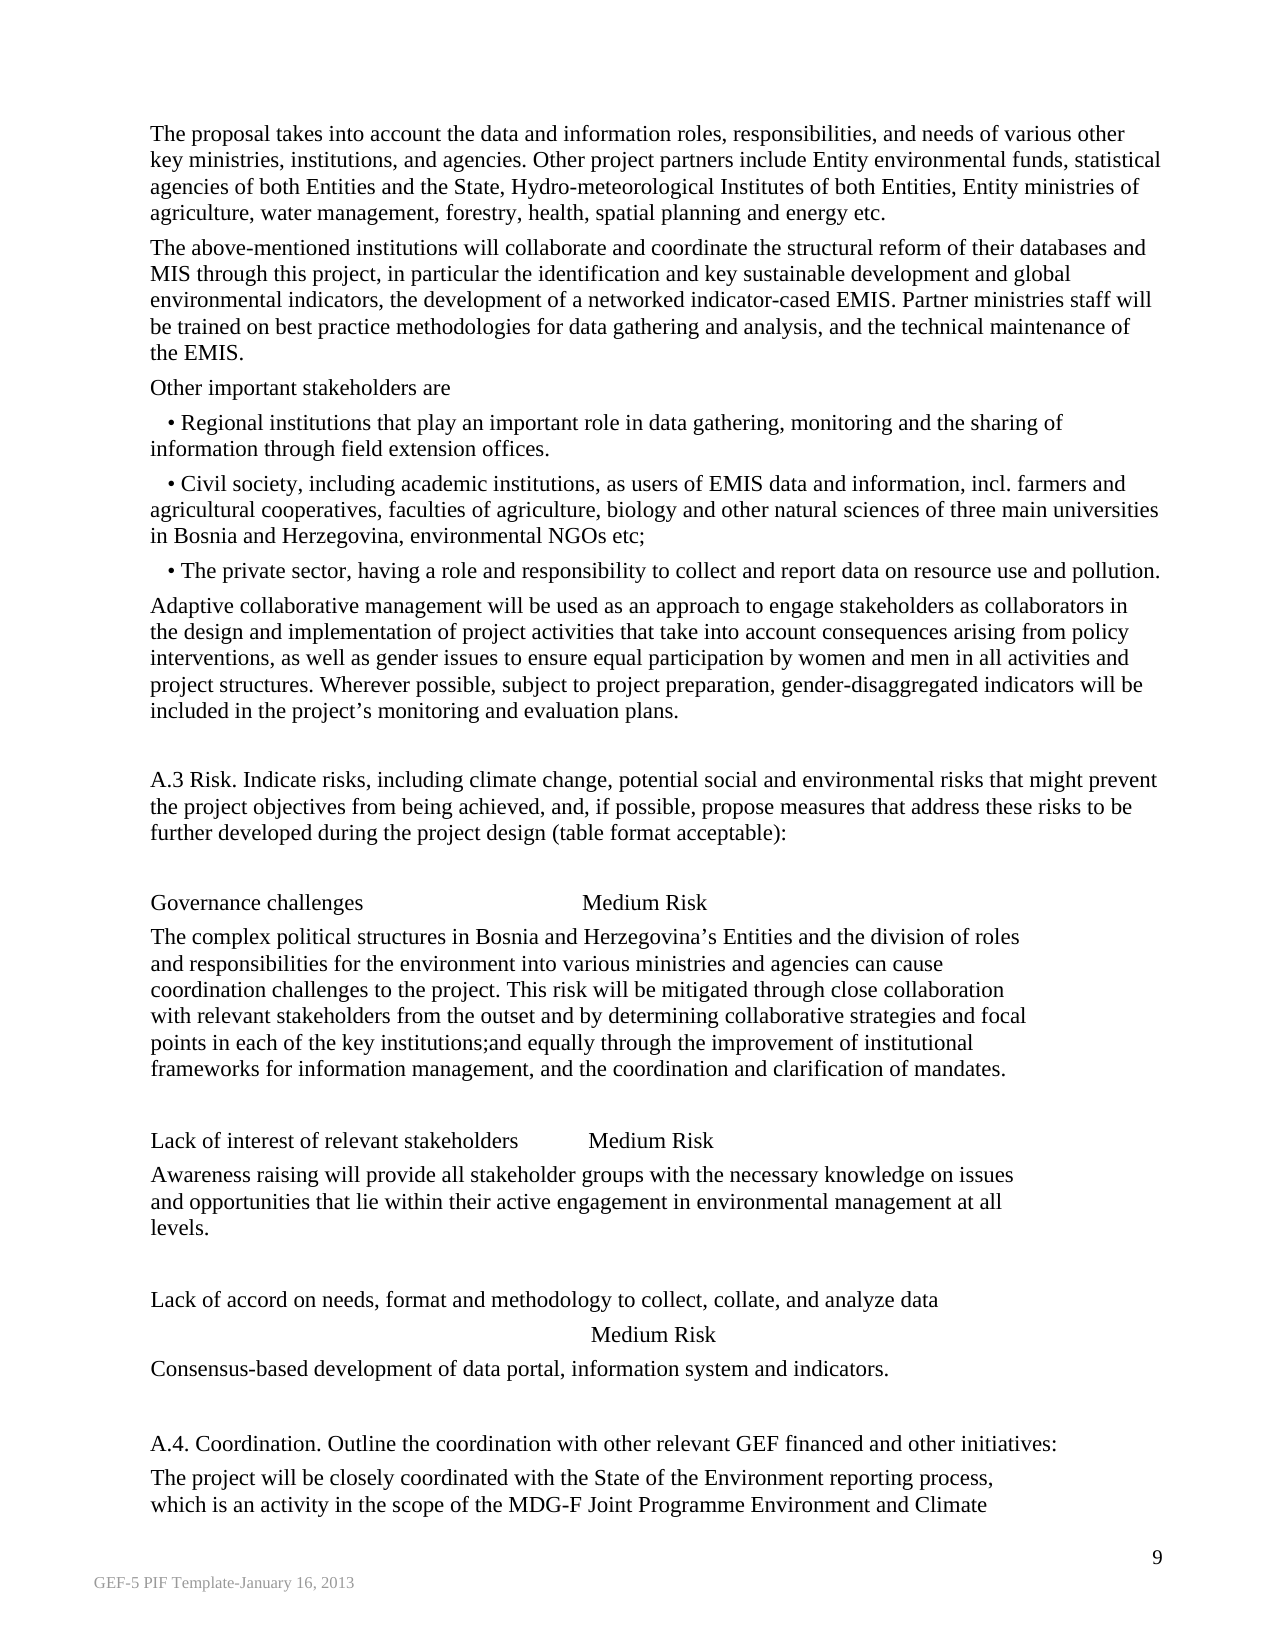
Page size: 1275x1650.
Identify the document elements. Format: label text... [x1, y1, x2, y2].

table_header Governance challenges Medium Risk The complex political structures in Bosnia and Herzegovina’s Entities and the division of roles and responsibilities for the environment into various ministries and agencies can cause coordination challenges to the project. This risk will be mitigated through close collaboration with relevant stakeholders from the outset and by determining collaborative strategies and focal points in each of the key institutions;and equally through the improvement of institutional frameworks for information management, and the coordination and clarification of mandates. Lack of interest of relevant stakeholders Medium Risk Awareness raising will provide all stakeholder groups with the necessary knowledge on issues and opportunities that lie within their active engagement in environmental management at all levels. Lack of accord on needs, format and methodology to collect, collate, and analyze data Medium Risk Consensus-based development of data portal, information system and indicators. [139, 854, 1052, 1429]
text The proposal takes into account the data and information roles, responsibilities, and needs of various other key ministries, institutions, and agencies. Other project partners include Entity environmental funds, statistical agencies of both Entities and the State, Hydro-meteorological Institutes of both Entities, Entity ministries of agriculture, water management, forestry, health, spatial planning and energy etc. [150, 120, 1162, 225]
text A.4. Coordination. Outline the coordination with other relevant GEF financed and other initiatives: [150, 1429, 1162, 1456]
text • Regional institutions that play an important role in data gathering, monitoring and the sharing of information through field extension offices. [150, 408, 1162, 461]
text • The private sector, having a role and responsibility to collect and report data on resource use and pollution. [150, 557, 1162, 583]
text • Civil society, including academic institutions, as users of EMIS data and information, incl. farmers and agricultural cooperatives, faculties of agriculture, biology and other natural sciences of three main universities in Bosnia and Herzegovina, environmental NGOs etc; [150, 469, 1162, 549]
text A.3 Risk. Indicate risks, including climate change, potential social and environmental risks that might prevent the project objectives from being achieved, and, if possible, propose measures that address these risks to be further developed during the project design (table format acceptable): [150, 766, 1162, 846]
text Other important stakeholders are [150, 374, 1162, 400]
text Adaptive collaborative management will be used as an approach to engage stakeholders as collaborators in the design and implementation of project activities that take into account consequences arising from policy interventions, as well as gender issues to ensure equal participation by women and men in all activities and project structures. Wherever possible, subject to project preparation, gender-disaggregated indicators will be included in the project’s monitoring and evaluation plans. [150, 592, 1162, 723]
text The above-mentioned institutions will collaborate and coordinate the structural reform of their databases and MIS through this project, in particular the identification and key sustainable development and global environmental indicators, the development of a networked indicator-cased EMIS. Partner ministries staff will be trained on best practice methodologies for data gathering and analysis, and the technical maintenance of the EMIS. [150, 234, 1162, 366]
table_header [139, 1464, 1050, 1517]
